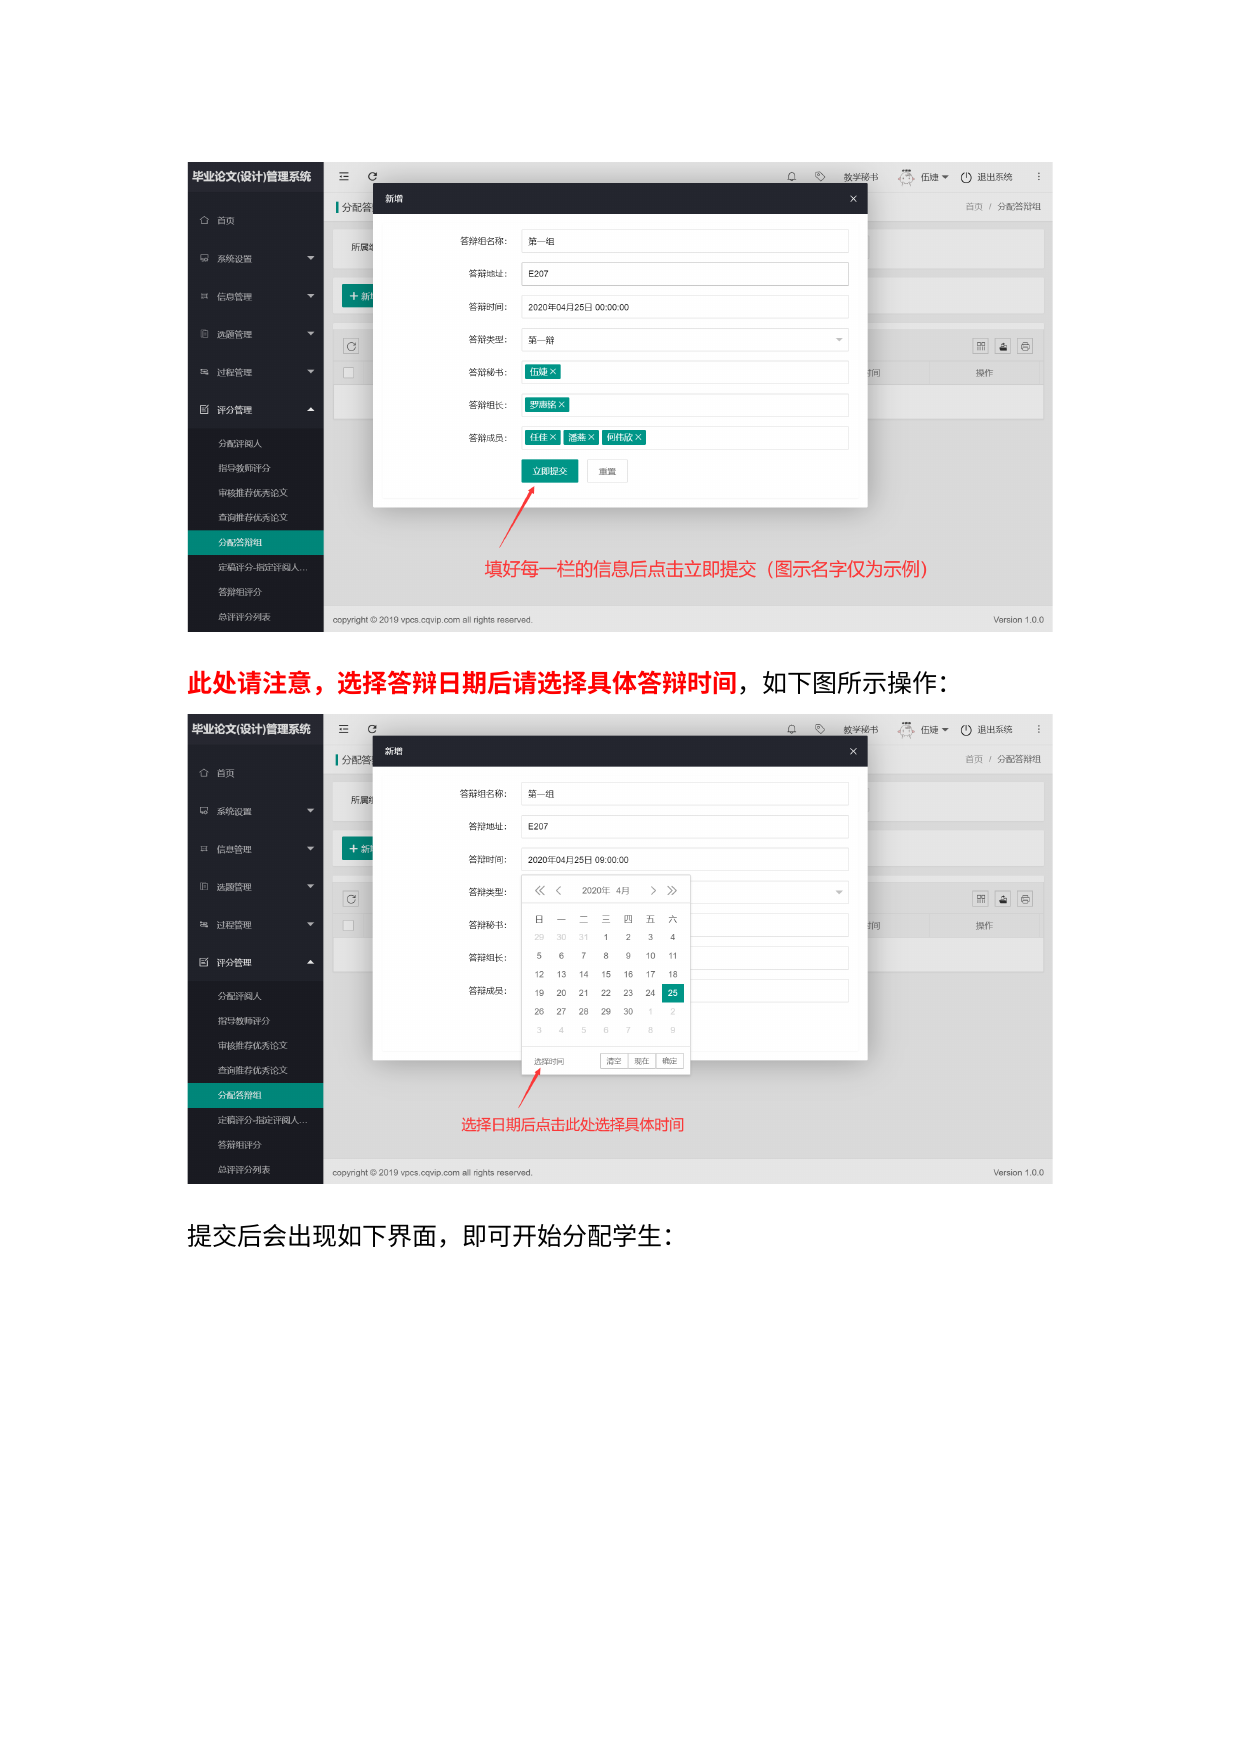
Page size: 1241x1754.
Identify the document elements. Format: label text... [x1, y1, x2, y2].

picture [187, 714, 1053, 1184]
picture [187, 162, 1053, 632]
text 提交后会出现如下界面，即可开始分配学生： [187, 1202, 1053, 1267]
text 此处请注意，选择答辩日期后请选择具体答辩时间，如下图所示操作： [187, 649, 1053, 714]
